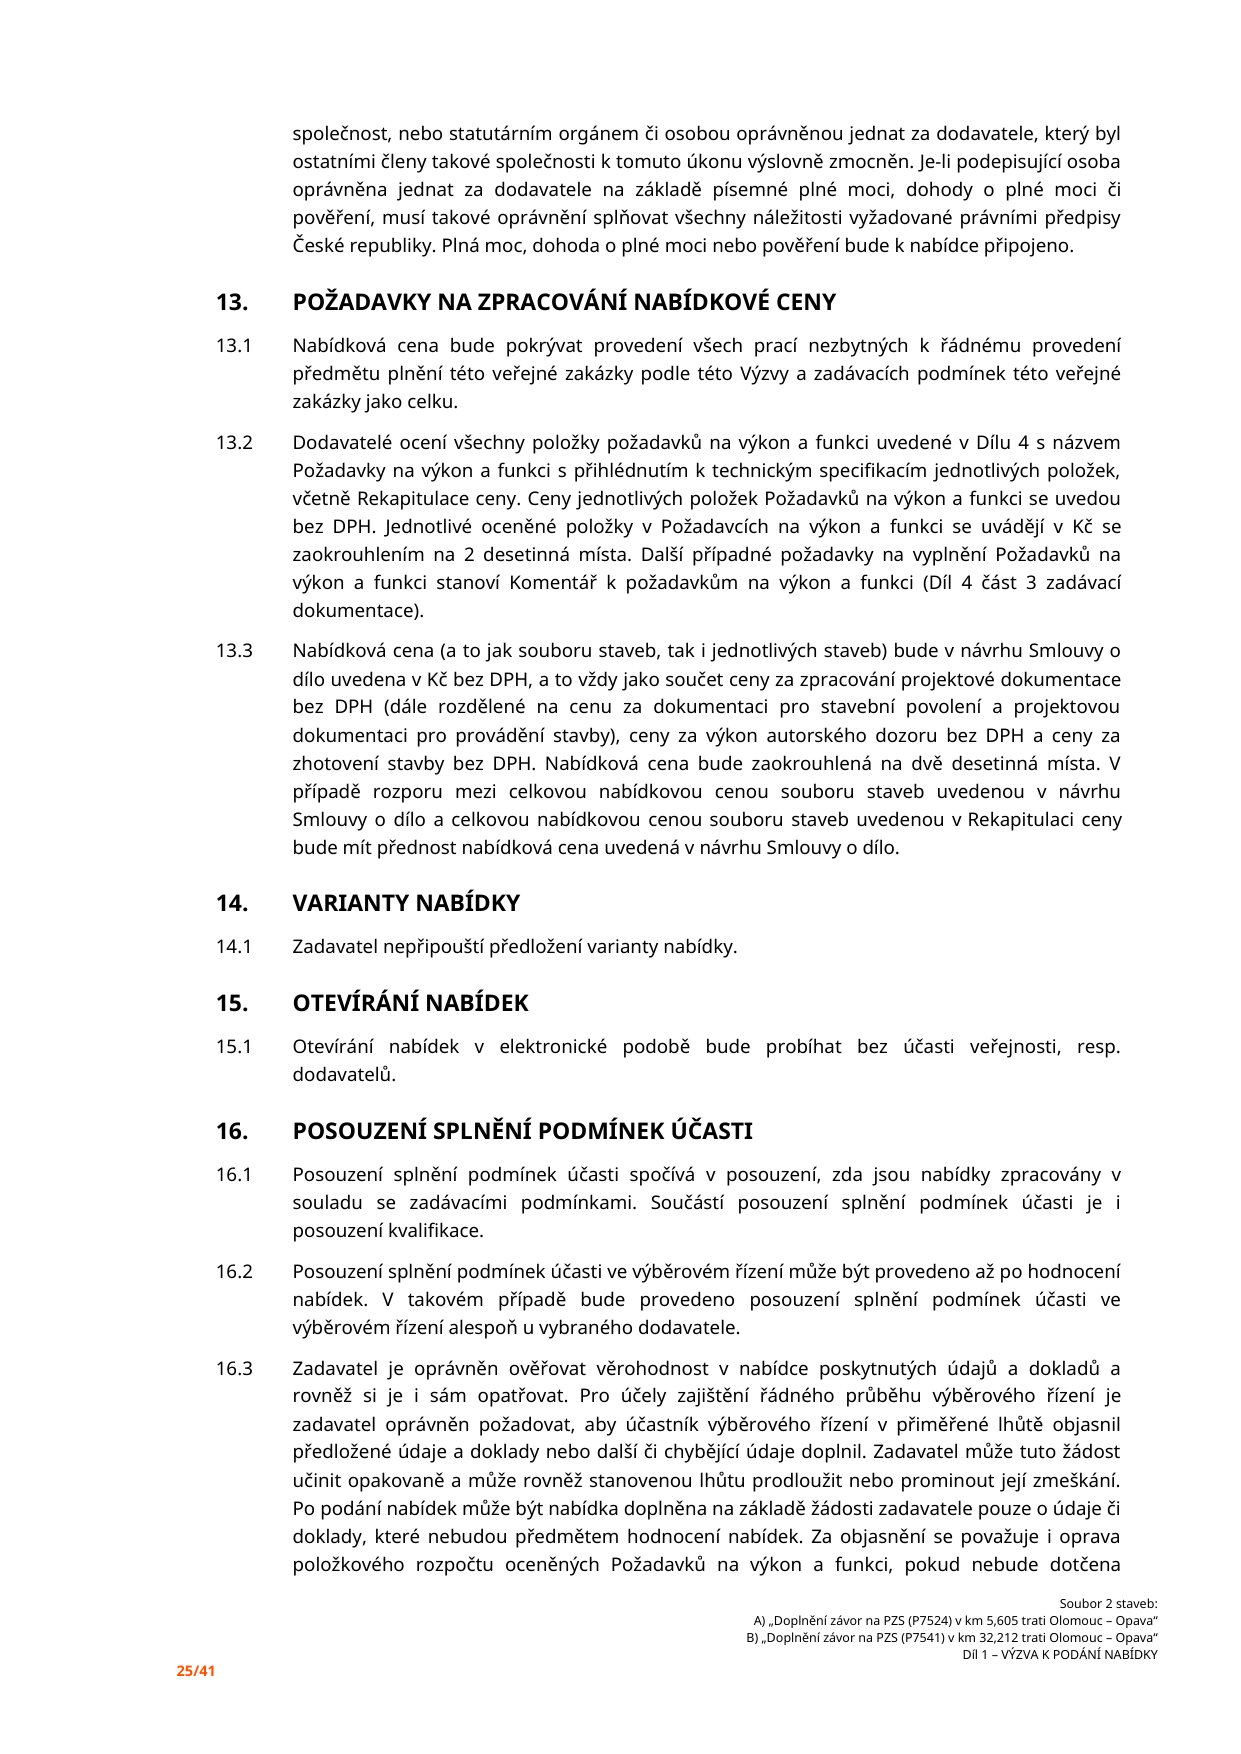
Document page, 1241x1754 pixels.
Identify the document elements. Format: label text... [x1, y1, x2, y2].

text Nabídková cena (a to jak souboru staveb, tak i jednotlivých staveb) bude v návrhu Smlouvy o dílo uvedena v Kč bez DPH, a to vždy jako součet ceny za zpracování projektové dokumentace bez DPH (dále rozdělené na cenu za dokumentaci pro stavební povolení a projektovou dokumentaci pro provádění stavby), ceny za výkon autorského dozoru bez DPH a ceny za zhotovení stavby bez DPH. Nabídková cena bude zaokrouhlená na dvě desetinná místa. V případě rozporu mezi celkovou nabídkovou cenou souboru staveb uvedenou v návrhu Smlouvy o dílo a celkovou nabídkovou cenou souboru staveb uvedenou v Rekapitulaci ceny bude mít přednost nabídková cena uvedená v návrhu Smlouvy o dílo. [216, 638, 1122, 859]
text Nabídková cena bude pokrývat provedení všech prací nezbytných k řádnému provedení předmětu plnění této veřejné zakázky podle této Výzvy a zadávacích podmínek této veřejné zakázky jako celku. [216, 333, 1122, 414]
text VARIANTY NABÍDKY [216, 887, 1122, 918]
text OTEVÍRÁNÍ NABÍDEK [216, 987, 1122, 1018]
text Dodavatelé ocení všechny položky požadavků na výkon a funkci uvedené v Dílu 4 s názvem Požadavky na výkon a funkci s přihlédnutím k technickým specifikacím jednotlivých položek, včetně Rekapitulace ceny. Ceny jednotlivých položek Požadavků na výkon a funkci se uvedou bez DPH. Jednotlivé oceněné položky v Požadavcích na výkon a funkci se uvádějí v Kč se zaokrouhlením na 2 desetinná místa. Další případné požadavky na vyplnění Požadavků na výkon a funkci stanoví Komentář k požadavkům na výkon a funkci (Díl 4 část 3 zadávací dokumentace). [216, 429, 1122, 623]
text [216, 121, 1122, 258]
text Otevírání nabídek v elektronické podobě bude probíhat bez účasti veřejnosti, resp. dodavatelů. [216, 1034, 1122, 1087]
text Posouzení splnění podmínek účasti spočívá v posouzení, zda jsou nabídky zpracovány v souladu se zadávacími podmínkami. Součástí posouzení splnění podmínek účasti je i posouzení kvalifikace. [216, 1162, 1122, 1243]
text Zadavatel nepřipouští předložení varianty nabídky. [216, 934, 1122, 959]
text POSOUZENÍ SPLNĚNÍ PODMÍNEK ÚČASTI [216, 1115, 1122, 1146]
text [216, 1355, 1122, 1576]
text POŽADAVKY NA ZPRACOVÁNÍ NABÍDKOVÉ CENY [216, 286, 1122, 317]
text Posouzení splnění podmínek účasti ve výběrovém řízení může být provedeno až po hodnocení nabídek. V takovém případě bude provedeno posouzení splnění podmínek účasti ve výběrovém řízení alespoň u vybraného dodavatele. [216, 1258, 1122, 1340]
